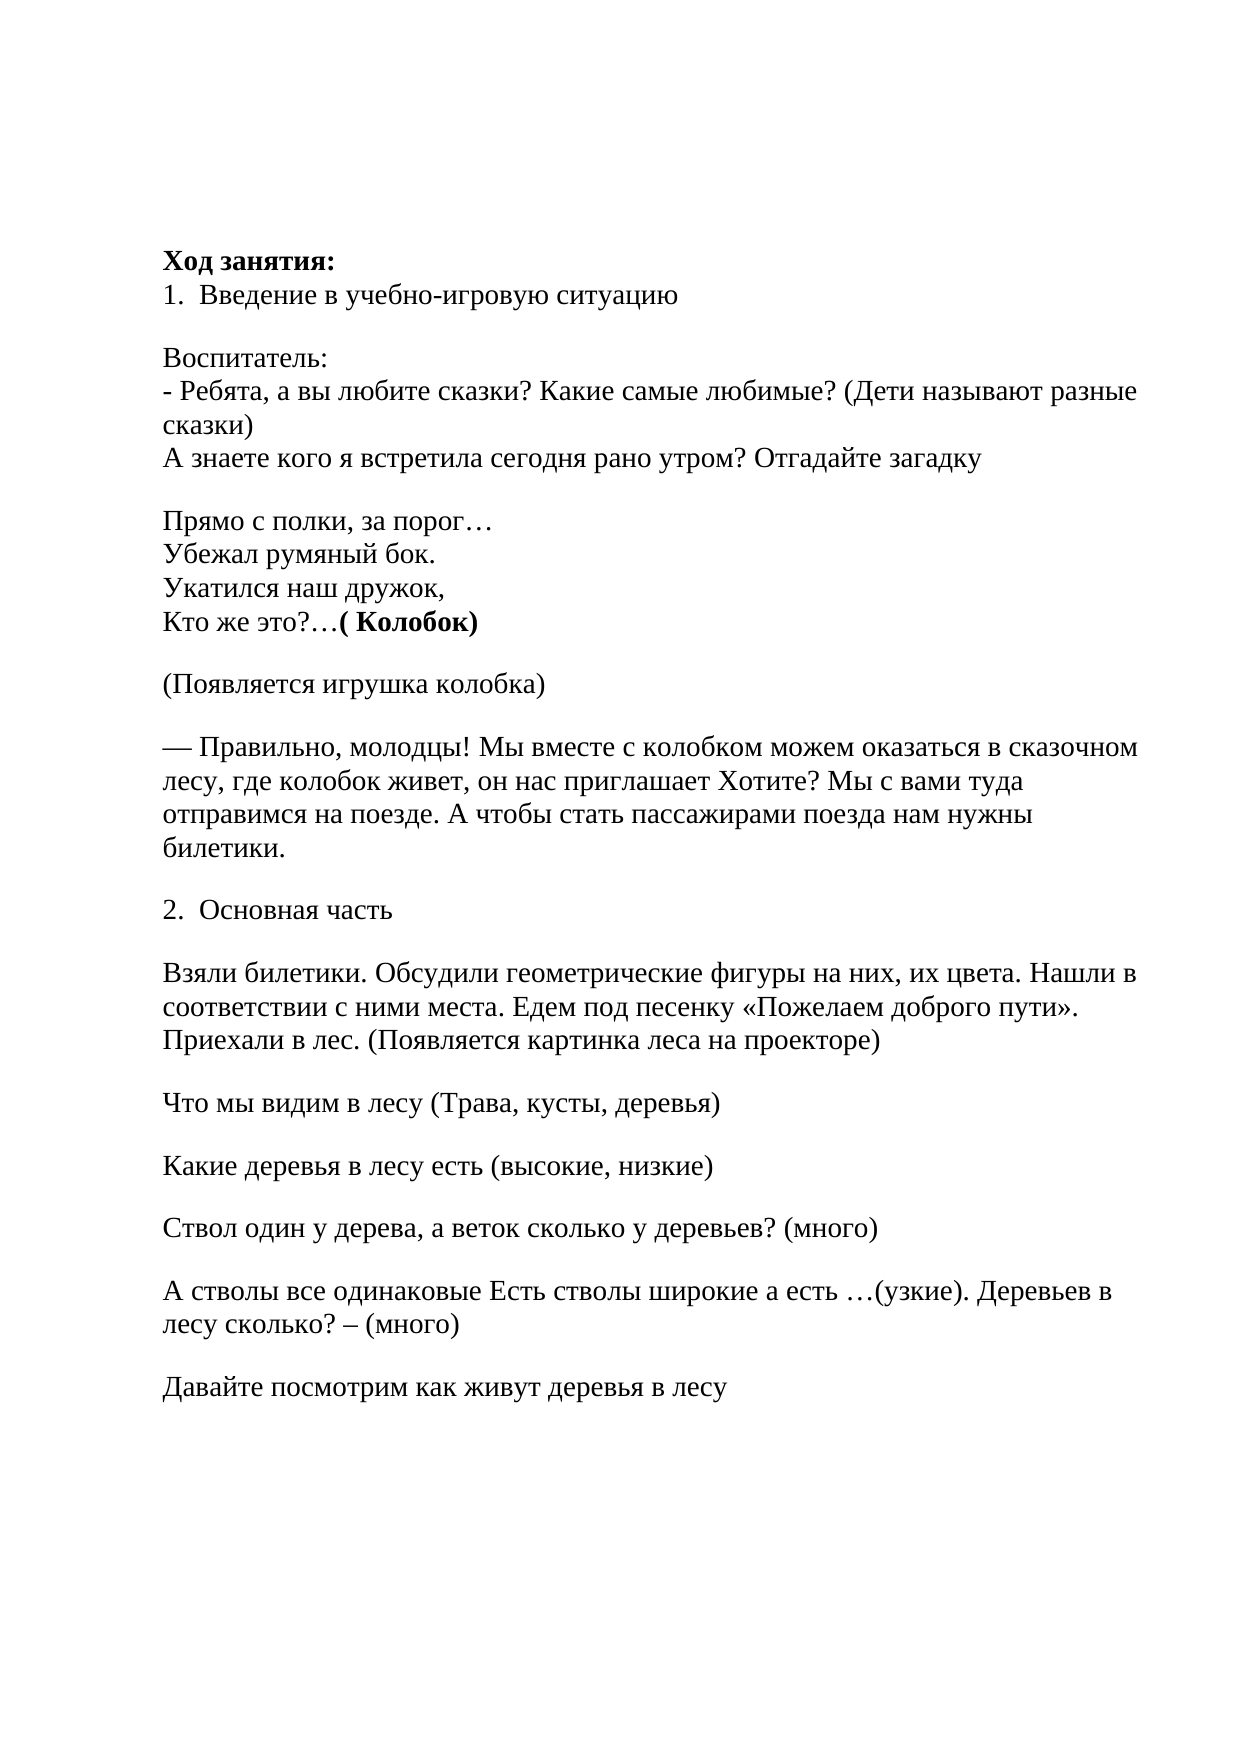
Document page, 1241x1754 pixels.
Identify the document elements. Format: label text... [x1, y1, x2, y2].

text Воспитатель: [162, 340, 1152, 373]
text Взяли билетики. Обсудили геометрические фигуры на них, их цвета. Нашли в соответствии с ними места. Едем под песенку «Пожелаем доброго пути». Приехали в лес. (Появляется картинка леса на проекторе) [162, 955, 1152, 1056]
text Что мы видим в лесу (Трава, кусты, деревья) [162, 1085, 1152, 1118]
text Ход занятия: 1. Введение в учебно-игровую ситуацию [162, 243, 1152, 311]
text — Правильно, молодцы! Мы вместе с колобком можем оказаться в сказочном лесу, где колобок живет, он нас приглашает Хотите? Мы с вами туда отправимся на поезде. А чтобы стать пассажирами поезда нам нужны билетики. [162, 729, 1152, 863]
text Давайте посмотрим как живут деревья в лесу [162, 1369, 1152, 1403]
text - Ребята, а вы любите сказки? Какие самые любимые? (Дети называют разные сказки) [162, 373, 1152, 440]
text Прямо с полки, за порог… Убежал румяный бок. Укатился наш дружок, Кто же это?…( Колобок) [162, 503, 1152, 637]
text А знаете кого я встретила сегодня рано утром? Отгадайте загадку [162, 440, 1152, 474]
text А стволы все одинаковые Есть стволы широкие а есть …(узкие). Деревьев в лесу сколько? – (много) [162, 1273, 1152, 1340]
text Ствол один у дерева, а веток сколько у деревьев? (много) [162, 1210, 1152, 1244]
text Какие деревья в лесу есть (высокие, низкие) [162, 1148, 1152, 1181]
text 2. Основная часть [162, 892, 1152, 926]
text (Появляется игрушка колобка) [162, 666, 1152, 700]
